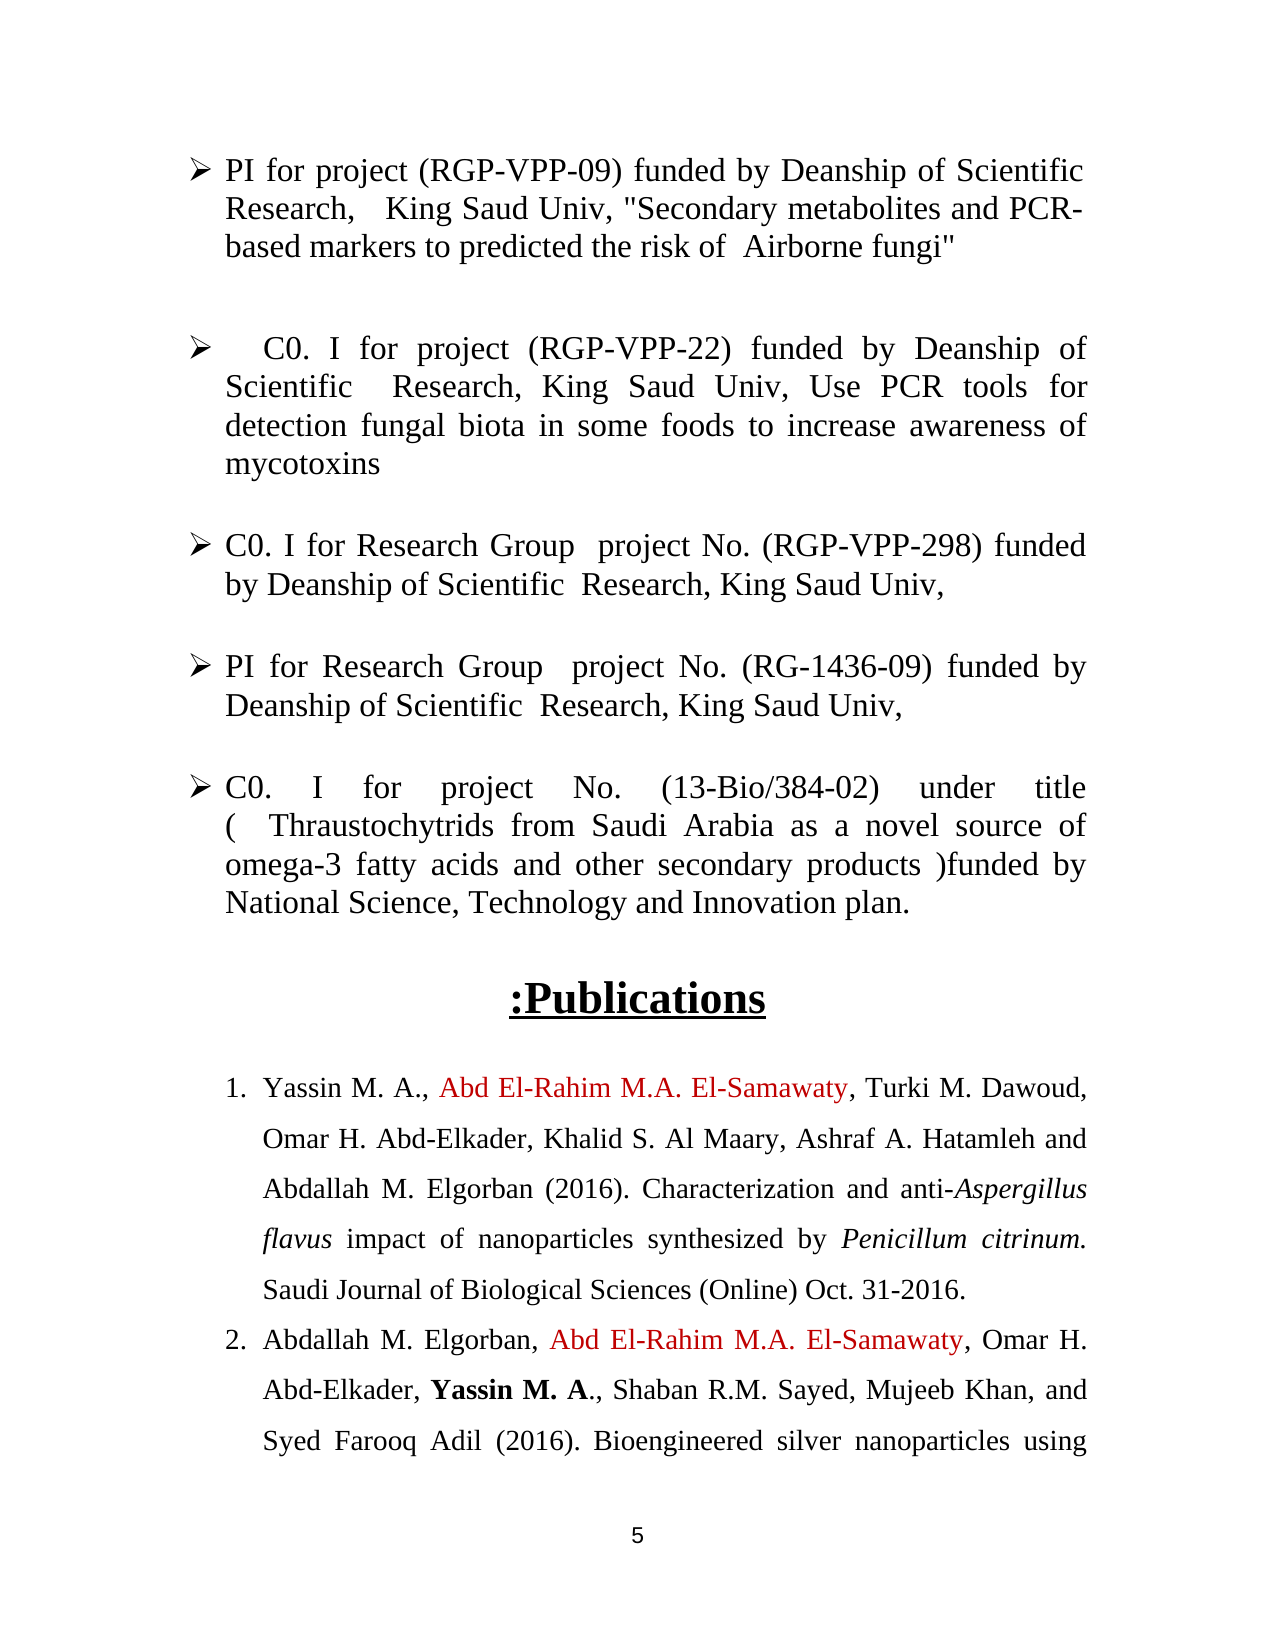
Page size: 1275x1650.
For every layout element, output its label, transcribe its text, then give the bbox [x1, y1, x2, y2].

list PI for Research Group project No. (RG-1436-09) funded by Deanship of Scientific Research, King Saud Univ, [187, 646, 1087, 723]
list C0. I for Research Group project No. (RGP-VPP-298) funded by Deanship of Scientific Research, King Saud Univ, [187, 526, 1087, 602]
text Publications: [187, 971, 1087, 1023]
list C0. I for project (RGP-VPP-22) funded by Deanship of Scientific Research, King Saud Univ, Use PCR tools for detection fungal biota in some foods to increase awareness of mycotoxins [187, 328, 1087, 482]
list Yassin M. A., Abd El-Rahim M.A. El-Samawaty, Turki M. Dawoud, Omar H. Abd-Elkader, Khalid S. Al Maary, Ashraf A. Hatamleh and Abdallah M. Elgorban (2016). Characterization and anti-Aspergillus flavus impact of nanoparticles synthesized by Penicillum citrinum. Saudi Journal of Biological Sciences (Online) Oct. 31-2016. [225, 1071, 1087, 1305]
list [225, 1322, 1087, 1456]
list C0. I for project No. (13-Bio/384-02) under title ( Thraustochytrids from Saudi Arabia as a novel source of omega-3 fatty acids and other secondary products )funded by National Science, Technology and Innovation plan. [187, 767, 1087, 921]
list PI for project (RGP-VPP-09) funded by Deanship of Scientific Research, King Saud Univ, "Secondary metabolites and PCR- based markers to predicted the risk of Airborne fungi" [187, 150, 1084, 265]
